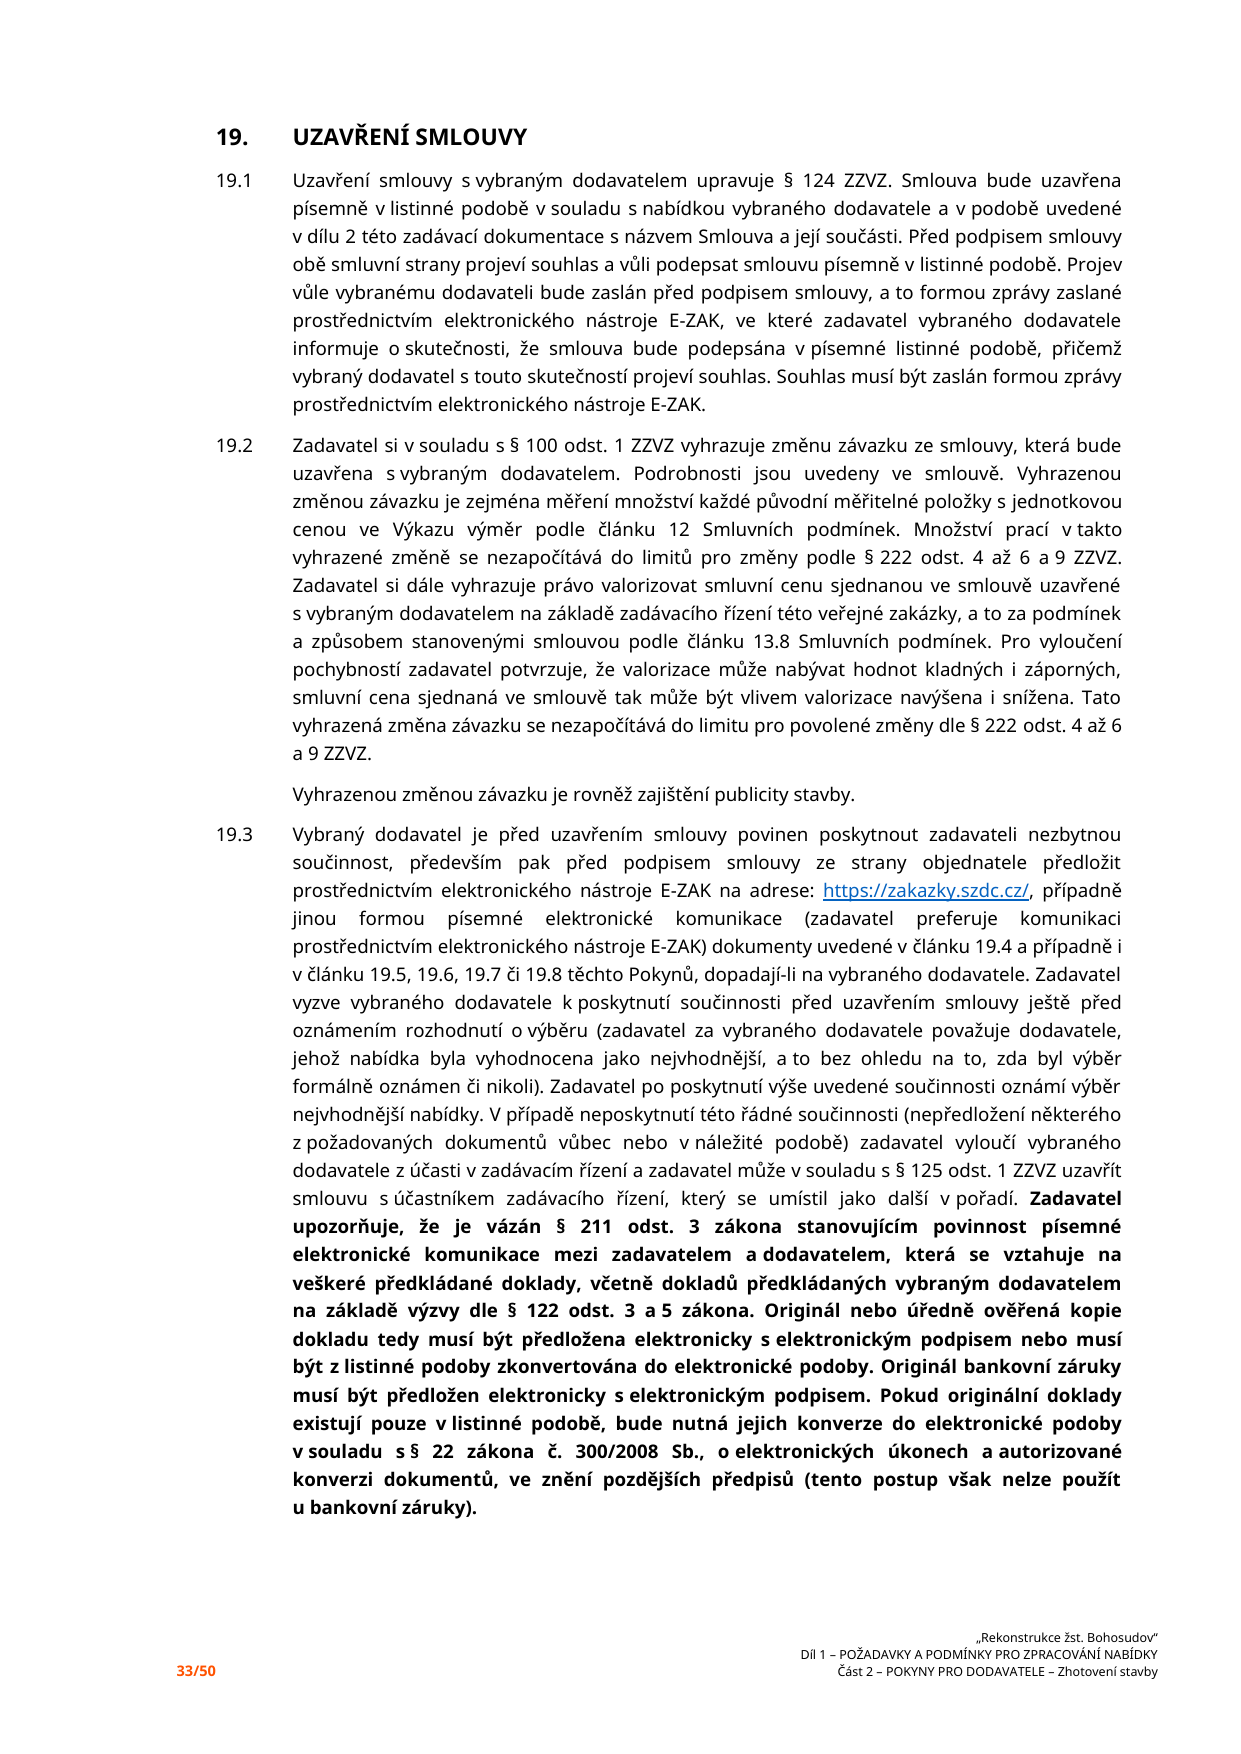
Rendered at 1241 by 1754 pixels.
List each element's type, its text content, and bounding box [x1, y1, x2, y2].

text Vybraný dodavatel je před uzavřením smlouvy povinen poskytnout zadavateli nezbytnou součinnost, především pak před podpisem smlouvy ze strany objednatele předložit prostřednictvím elektronického nástroje E-ZAK na adrese: https://zakazky.szdc.cz/, případně jinou formou písemné elektronické komunikace (zadavatel preferuje komunikaci prostřednictvím elektronického nástroje E-ZAK) dokumenty uvedené v článku 19.4 a případně i v článku 19.5, 19.6, 19.7 či 19.8 těchto Pokynů, dopadají-li na vybraného dodavatele. Zadavatel vyzve vybraného dodavatele k poskytnutí součinnosti před uzavřením smlouvy ještě před oznámením rozhodnutí o výběru (zadavatel za vybraného dodavatele považuje dodavatele, jehož nabídka byla vyhodnocena jako nejvhodnější, a to bez ohledu na to, zda byl výběr formálně oznámen či nikoli). Zadavatel po poskytnutí výše uvedené součinnosti oznámí výběr nejvhodnější nabídky. V případě neposkytnutí této řádné součinnosti (nepředložení některého z požadovaných dokumentů vůbec nebo v náležité podobě) zadavatel vyloučí vybraného dodavatele z účasti v zadávacím řízení a zadavatel může v souladu s § 125 odst. 1 ZZVZ uzavřít smlouvu s účastníkem zadávacího řízení, který se umístil jako další v pořadí. Zadavatel upozorňuje, že je vázán § 211 odst. 3 zákona stanovujícím povinnost písemné elektronické komunikace mezi zadavatelem a dodavatelem, která se vztahuje na veškeré předkládané doklady, včetně dokladů předkládaných vybraným dodavatelem na základě výzvy dle § 122 odst. 3 a 5 zákona. Originál nebo úředně ověřená kopie dokladu tedy musí být předložena elektronicky s elektronickým podpisem nebo musí být z listinné podoby zkonvertována do elektronické podoby. Originál bankovní záruky musí být předložen elektronicky s elektronickým podpisem. Pokud originální doklady existují pouze v listinné podobě, bude nutná jejich konverze do elektronické podoby v souladu s § 22 zákona č. 300/2008 Sb., o elektronických úkonech a autorizované konverzi dokumentů, ve znění pozdějších předpisů (tento postup však nelze použít u bankovní záruky). [216, 821, 1122, 1519]
text Zadavatel si v souladu s § 100 odst. 1 ZZVZ vyhrazuje změnu závazku ze smlouvy, která bude uzavřena s vybraným dodavatelem. Podrobnosti jsou uvedeny ve smlouvě. Vyhrazenou změnou závazku je zejména měření množství každé původní měřitelné položky s jednotkovou cenou ve Výkazu výměr podle článku 12 Smluvních podmínek. Množství prací v takto vyhrazené změně se nezapočítává do limitů pro změny podle § 222 odst. 4 až 6 a 9 ZZVZ. Zadavatel si dále vyhrazuje právo valorizovat smluvní cenu sjednanou ve smlouvě uzavřené s vybraným dodavatelem na základě zadávacího řízení této veřejné zakázky, a to za podmínek a způsobem stanovenými smlouvou podle článku 13.8 Smluvních podmínek. Pro vyloučení pochybností zadavatel potvrzuje, že valorizace může nabývat hodnot kladných i záporných, smluvní cena sjednaná ve smlouvě tak může být vlivem valorizace navýšena i snížena. Tato vyhrazená změna závazku se nezapočítává do limitu pro povolené změny dle § 222 odst. 4 až 6 a 9 ZZVZ. [216, 432, 1122, 766]
text Uzavření smlouvy s vybraným dodavatelem upravuje § 124 ZZVZ. Smlouva bude uzavřena písemně v listinné podobě v souladu s nabídkou vybraného dodavatele a v podobě uvedené v dílu 2 této zadávací dokumentace s názvem Smlouva a její součásti. Před podpisem smlouvy obě smluvní strany projeví souhlas a vůli podepsat smlouvu písemně v listinné podobě. Projev vůle vybranému dodavateli bude zaslán před podpisem smlouvy, a to formou zprávy zaslané prostřednictvím elektronického nástroje E-ZAK, ve které zadavatel vybraného dodavatele informuje o skutečnosti, že smlouva bude podepsána v písemné listinné podobě, přičemž vybraný dodavatel s touto skutečností projeví souhlas. Souhlas musí být zaslán formou zprávy prostřednictvím elektronického nástroje E-ZAK. [216, 167, 1122, 417]
text UZAVŘENÍ SMLOUVY [216, 121, 1122, 152]
text Vyhrazenou změnou závazku je rovněž zajištění publicity stavby. [292, 781, 1122, 806]
